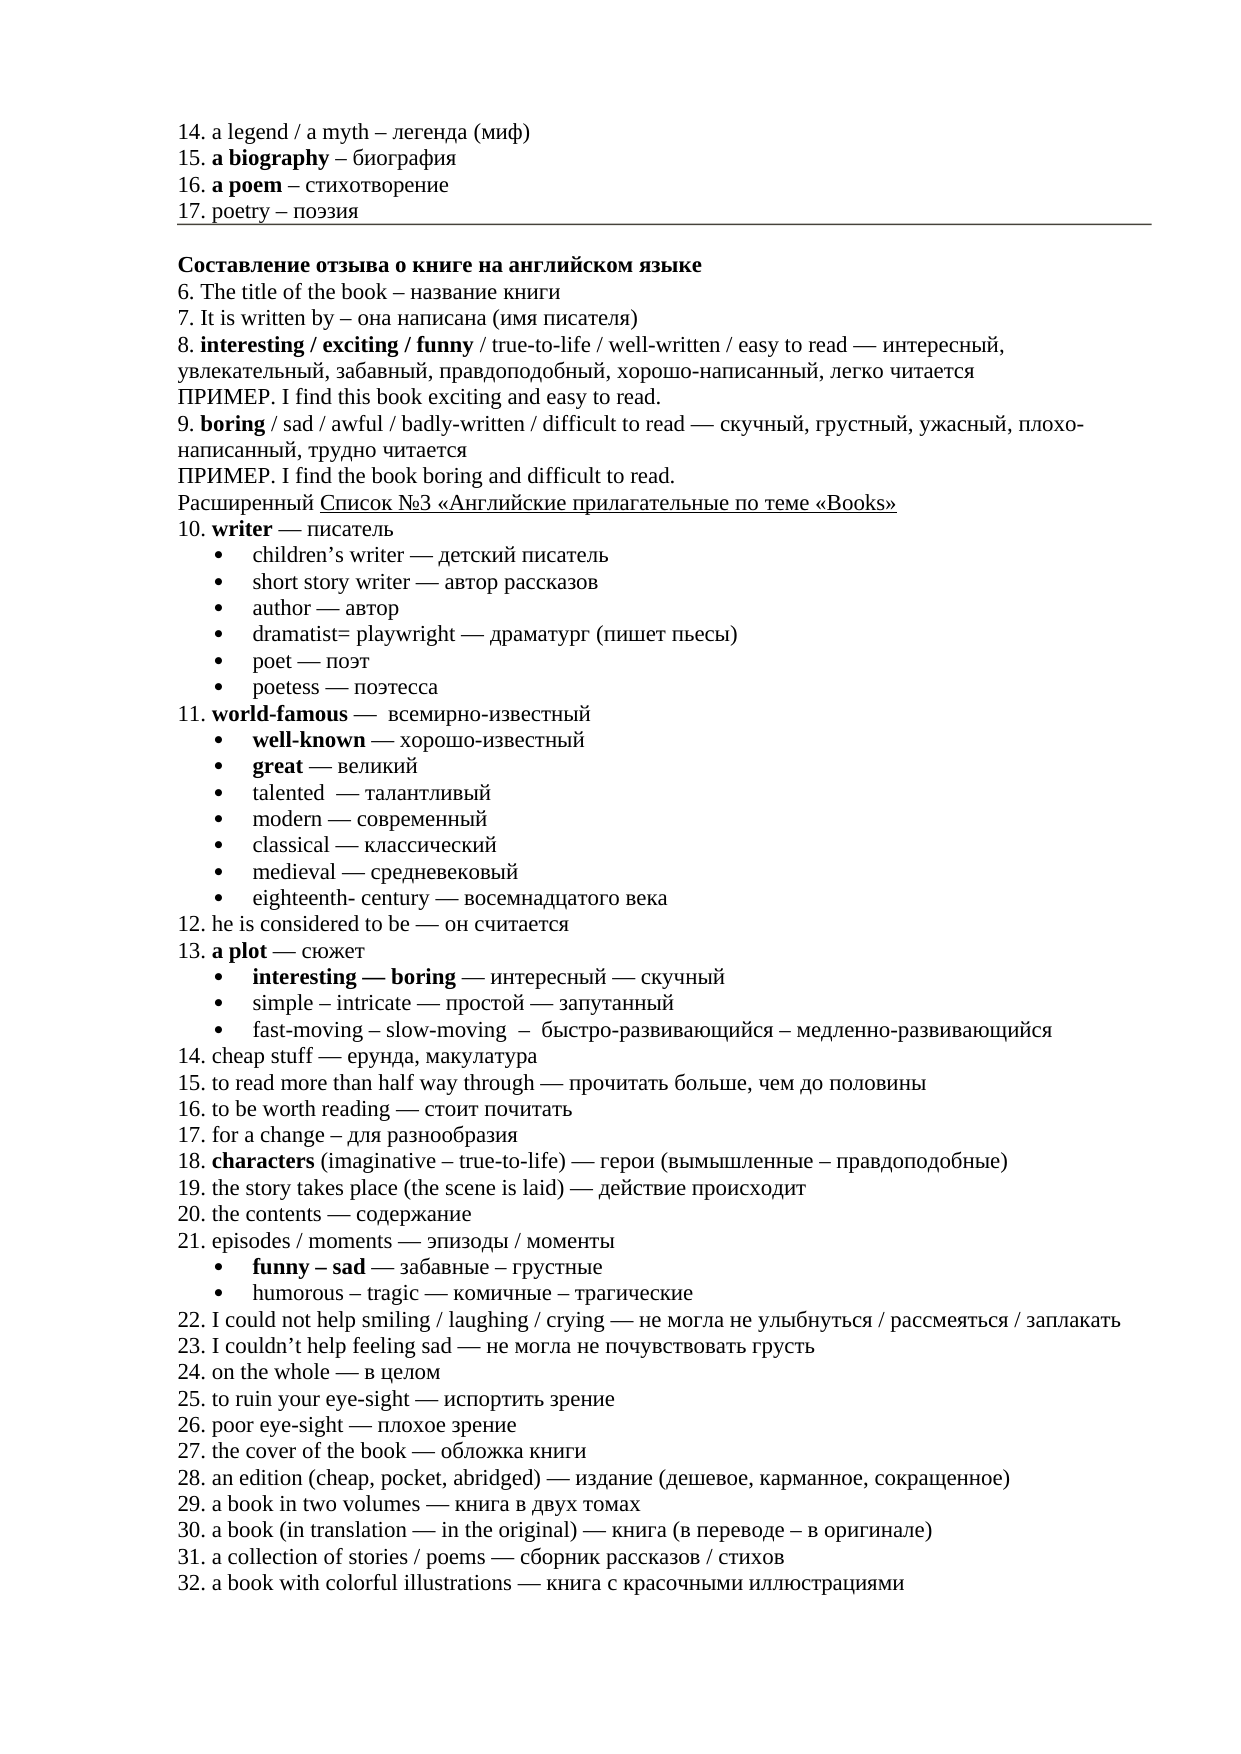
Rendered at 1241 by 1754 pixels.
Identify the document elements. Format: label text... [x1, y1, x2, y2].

text Расширенный Список №3 «Английские прилагательные по теме «Books» [177, 489, 1152, 515]
list well-known — хорошо-известный [215, 726, 1152, 752]
list great — великий [215, 752, 1152, 779]
list interesting — boring — интересный — скучный [215, 963, 1152, 989]
list simple – intricate — простой — запутанный [215, 989, 1152, 1016]
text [177, 118, 1152, 223]
list poet — поэт [215, 647, 1152, 673]
text 11. world-famous — всемирно-известный [177, 699, 1152, 726]
text 14. cheap stuff — ерунда, макулатура 15. to read more than half way through — прочитать больше, чем до половины 16. to be worth reading — стоит почитать 17. for a change – для разнообразия 18. characters (imaginative – true-to-life) — герои (вымышленные – правдоподобные) 19. the story takes place (the scene is laid) — действие происходит 20. the contents — содержание 21. episodes / moments — эпизоды / моменты [177, 1042, 1152, 1253]
list medieval — средневековый [215, 858, 1152, 884]
text 10. writer — писатель [177, 515, 1152, 541]
text 9. boring / sad / awful / badly-written / difficult to read — скучный, грустный, ужасный, плохо-написанный, трудно читается ПРИМЕР. I find the book boring and difficult to read. [177, 410, 1152, 489]
list classical — классический [215, 831, 1152, 858]
list short story writer — автор рассказов [215, 568, 1152, 594]
list poetess — поэтесса [215, 673, 1152, 699]
list dramatist= playwright — драматург (пишет пьесы) [215, 621, 1152, 647]
list modern — современный [215, 805, 1152, 831]
text 6. The title of the book – название книги 7. It is written by – она написана (имя писателя) 8. interesting / exciting / funny / true-to-life / well-written / easy to read — интересный, увлекательный, забавный, правдоподобный, хорошо-написанный, легко читается ПРИМЕР. I find this book exciting and easy to read. [177, 278, 1152, 410]
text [177, 1306, 1152, 1596]
text 12. he is considered to be — он считается 13. a plot — сюжет [177, 910, 1152, 963]
list humorous – tragic — комичные – трагические [215, 1279, 1152, 1306]
list talented — талантливый [215, 779, 1152, 805]
list children’s writer — детский писатель [215, 541, 1152, 568]
list eighteenth- century — восемнадцатого века [215, 884, 1152, 910]
list fast-moving – slow-moving – быстро-развивающийся – медленно-развивающийся [215, 1016, 1152, 1042]
list author — автор [215, 594, 1152, 621]
text Составление отзыва о книге на английском языке [177, 252, 1152, 278]
list funny – sad — забавные – грустные [215, 1253, 1152, 1279]
